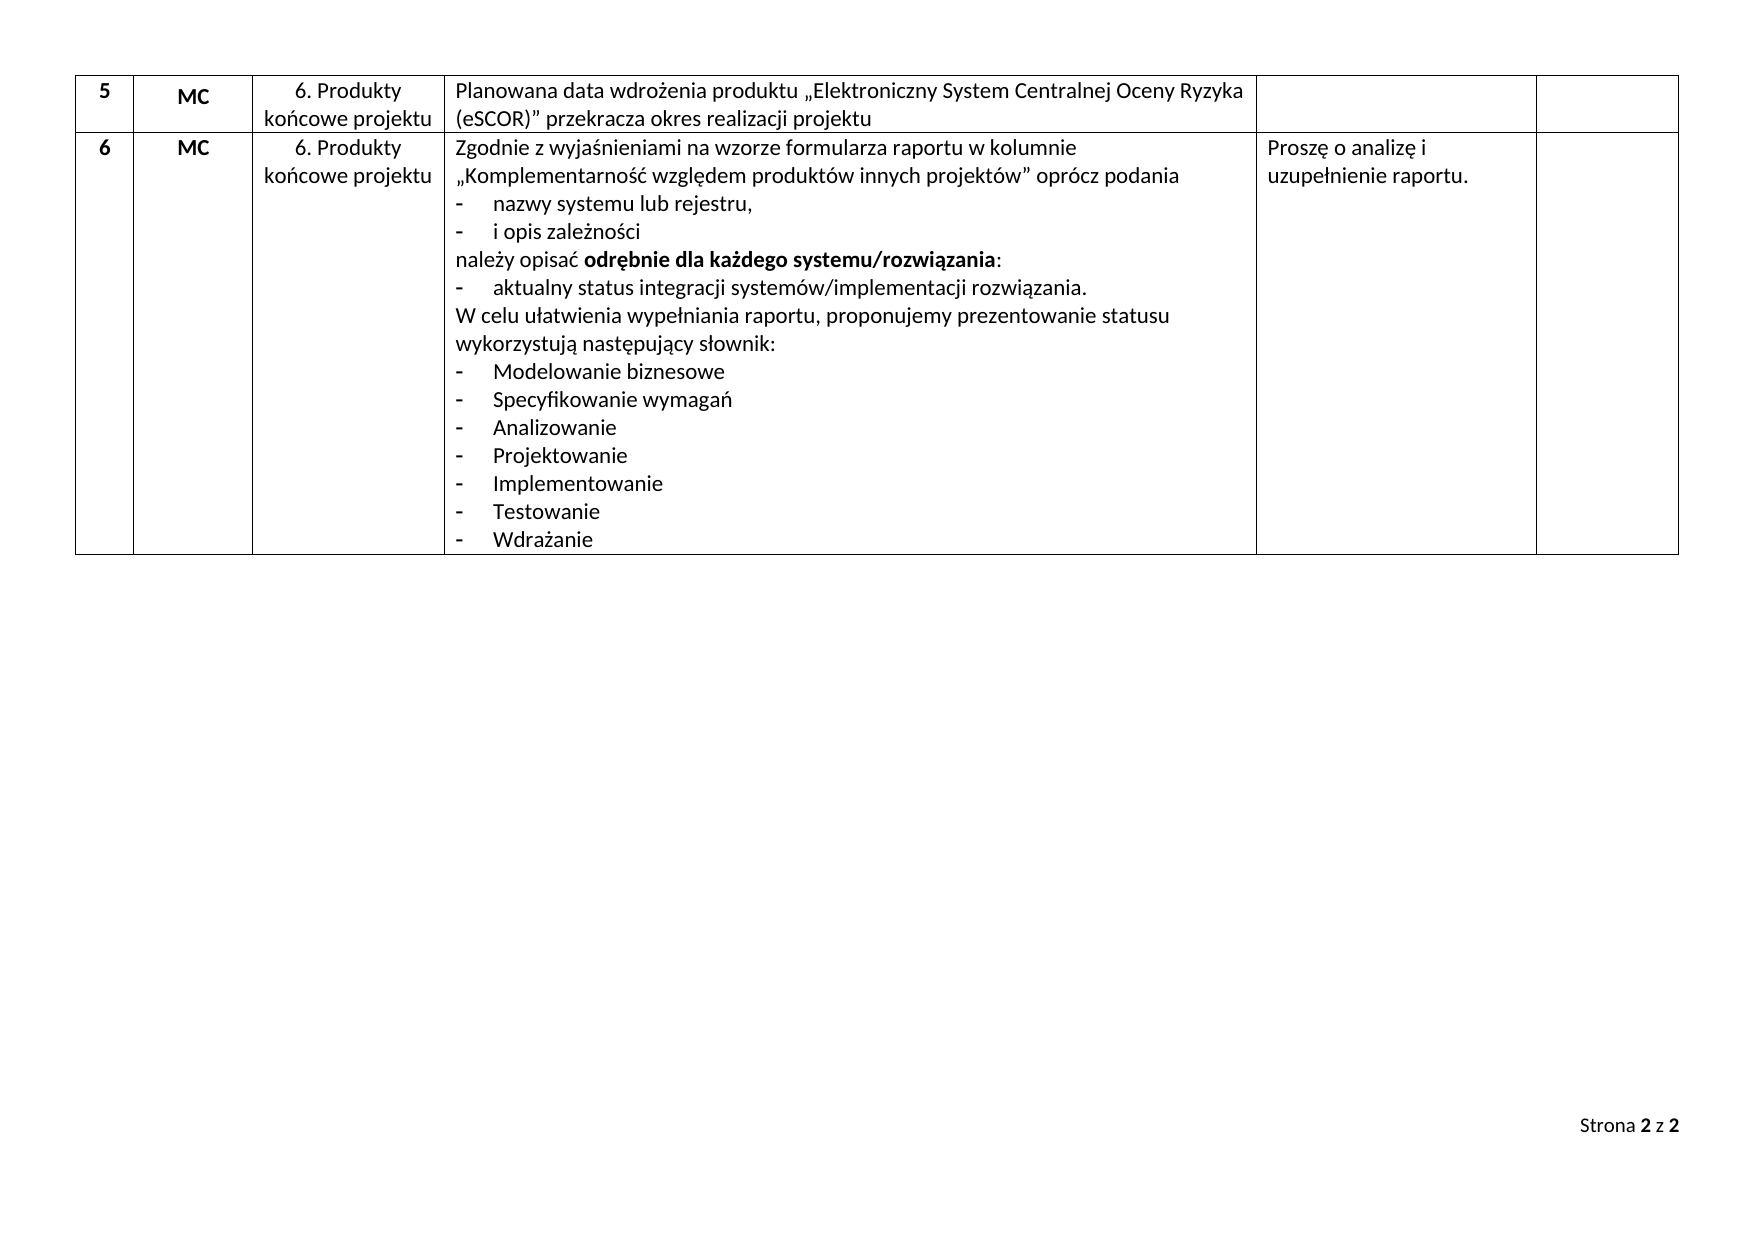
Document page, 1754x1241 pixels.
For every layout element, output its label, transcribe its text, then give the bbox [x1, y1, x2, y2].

table_cell 6. Produkty końcowe projektu [253, 133, 444, 553]
table_cell [1257, 76, 1536, 132]
table_cell [1537, 133, 1678, 553]
table_cell Zgodnie z wyjaśnieniami na wzorze formularza raportu w kolumnie „Komplementarność względem produktów innych projektów” oprócz podania nazwy systemu lub rejestru, i opis zależności należy opisać odrębnie dla każdego systemu/rozwiązania: aktualny status integracji systemów/implementacji rozwiązania. W celu ułatwienia wypełniania raportu, proponujemy prezentowanie statusu wykorzystują następujący słownik: Modelowanie biznesowe Specyfikowanie wymagań Analizowanie Projektowanie Implementowanie Testowanie Wdrażanie [445, 133, 1256, 553]
table_cell MC [134, 76, 252, 132]
table_cell [1537, 76, 1678, 132]
table_cell 5 [76, 76, 133, 132]
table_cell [253, 76, 444, 132]
table_cell 6 [76, 133, 133, 553]
table_cell MC [134, 133, 252, 553]
table_cell Proszę o analizę i uzupełnienie raportu. [1257, 133, 1536, 553]
table_cell Planowana data wdrożenia produktu „Elektroniczny System Centralnej Oceny Ryzyka (eSCOR)” przekracza okres realizacji projektu [445, 76, 1256, 132]
